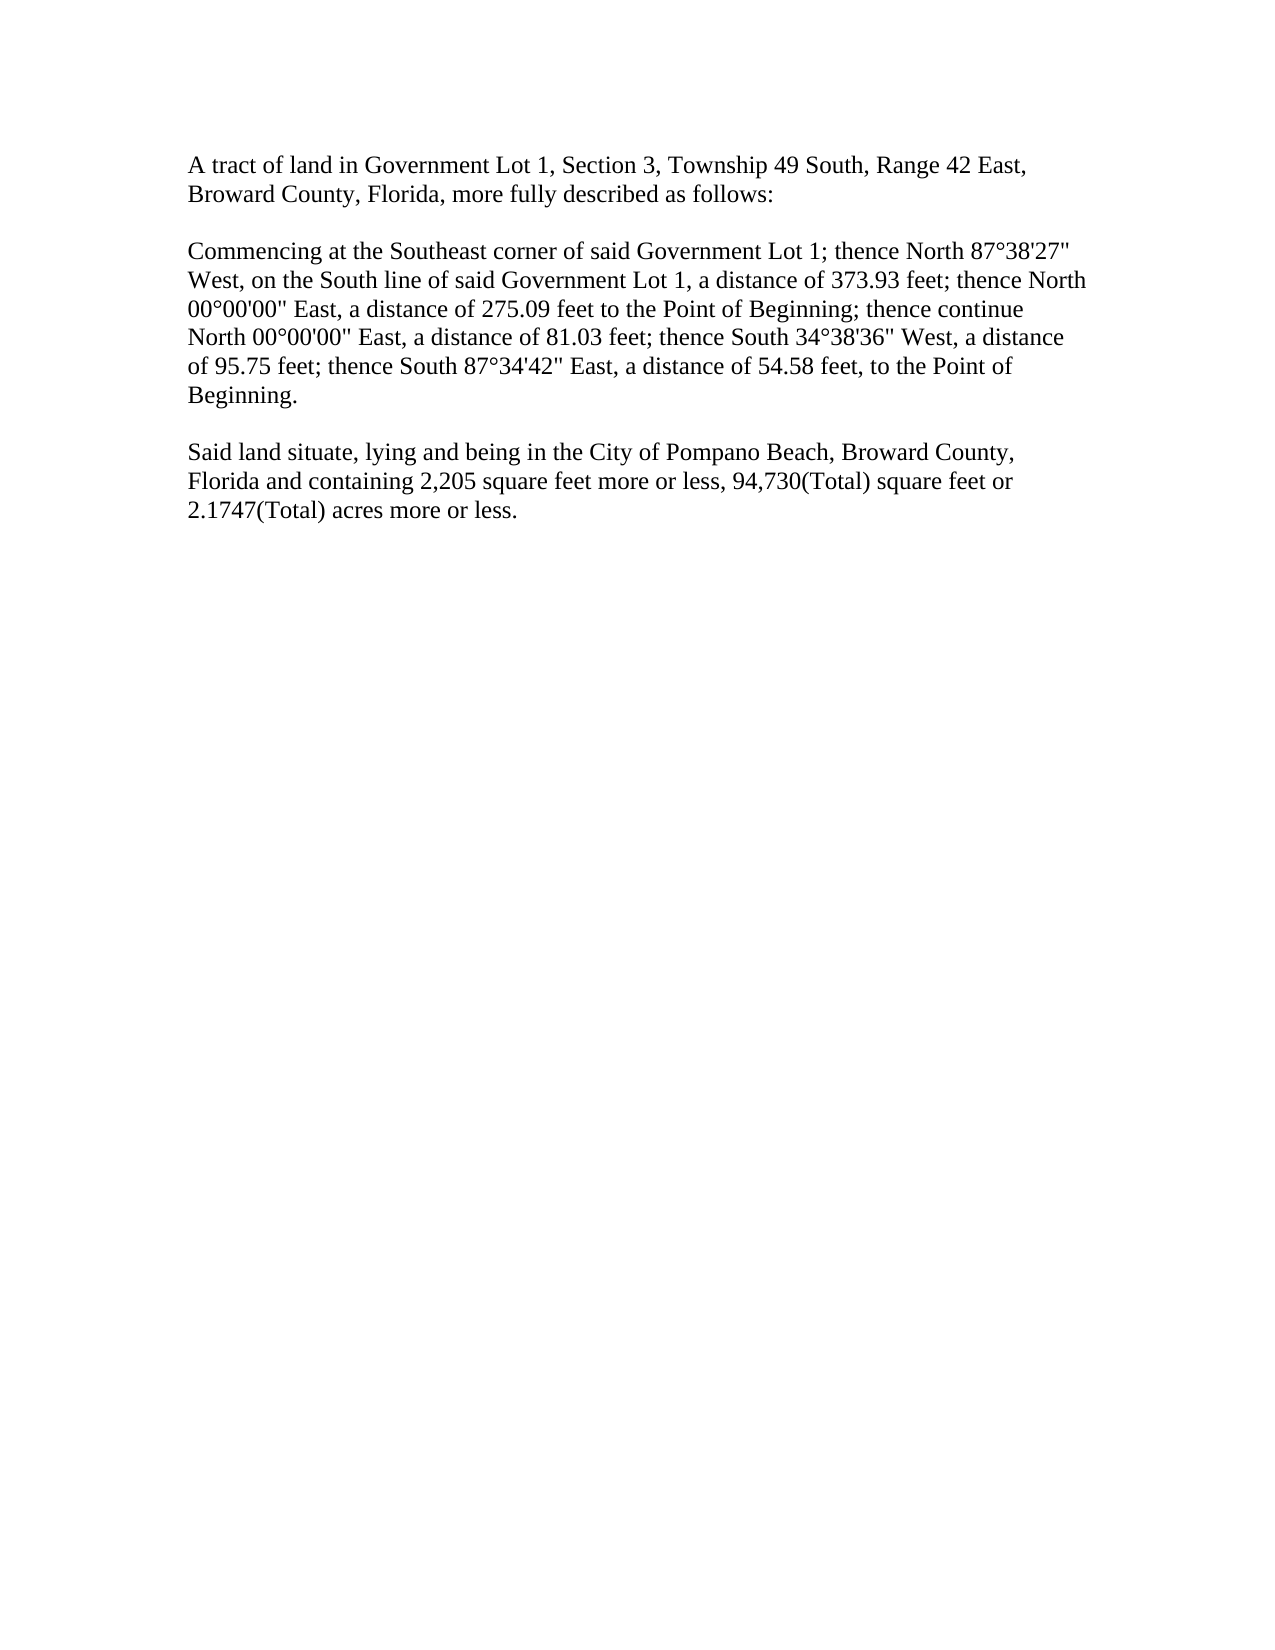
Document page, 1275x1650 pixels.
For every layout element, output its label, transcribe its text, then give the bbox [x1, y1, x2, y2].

text Said land situate, lying and being in the City of Pompano Beach, Broward County, Florida and containing 2,205 square feet more or less, 94,730(Total) square feet or 2.1747(Total) acres more or less. [187, 437, 1087, 524]
text A tract of land in Government Lot 1, Section 3, Township 49 South, Range 42 East, Broward County, Florida, more fully described as follows: [187, 150, 1087, 207]
text Commencing at the Southeast corner of said Government Lot 1; thence North 87°38'27" West, on the South line of said Government Lot 1, a distance of 373.93 feet; thence North 00°00'00" East, a distance of 275.09 feet to the Point of Beginning; thence continue North 00°00'00" East, a distance of 81.03 feet; thence South 34°38'36" West, a distance of 95.75 feet; thence South 87°34'42" East, a distance of 54.58 feet, to the Point of Beginning. [187, 236, 1087, 409]
